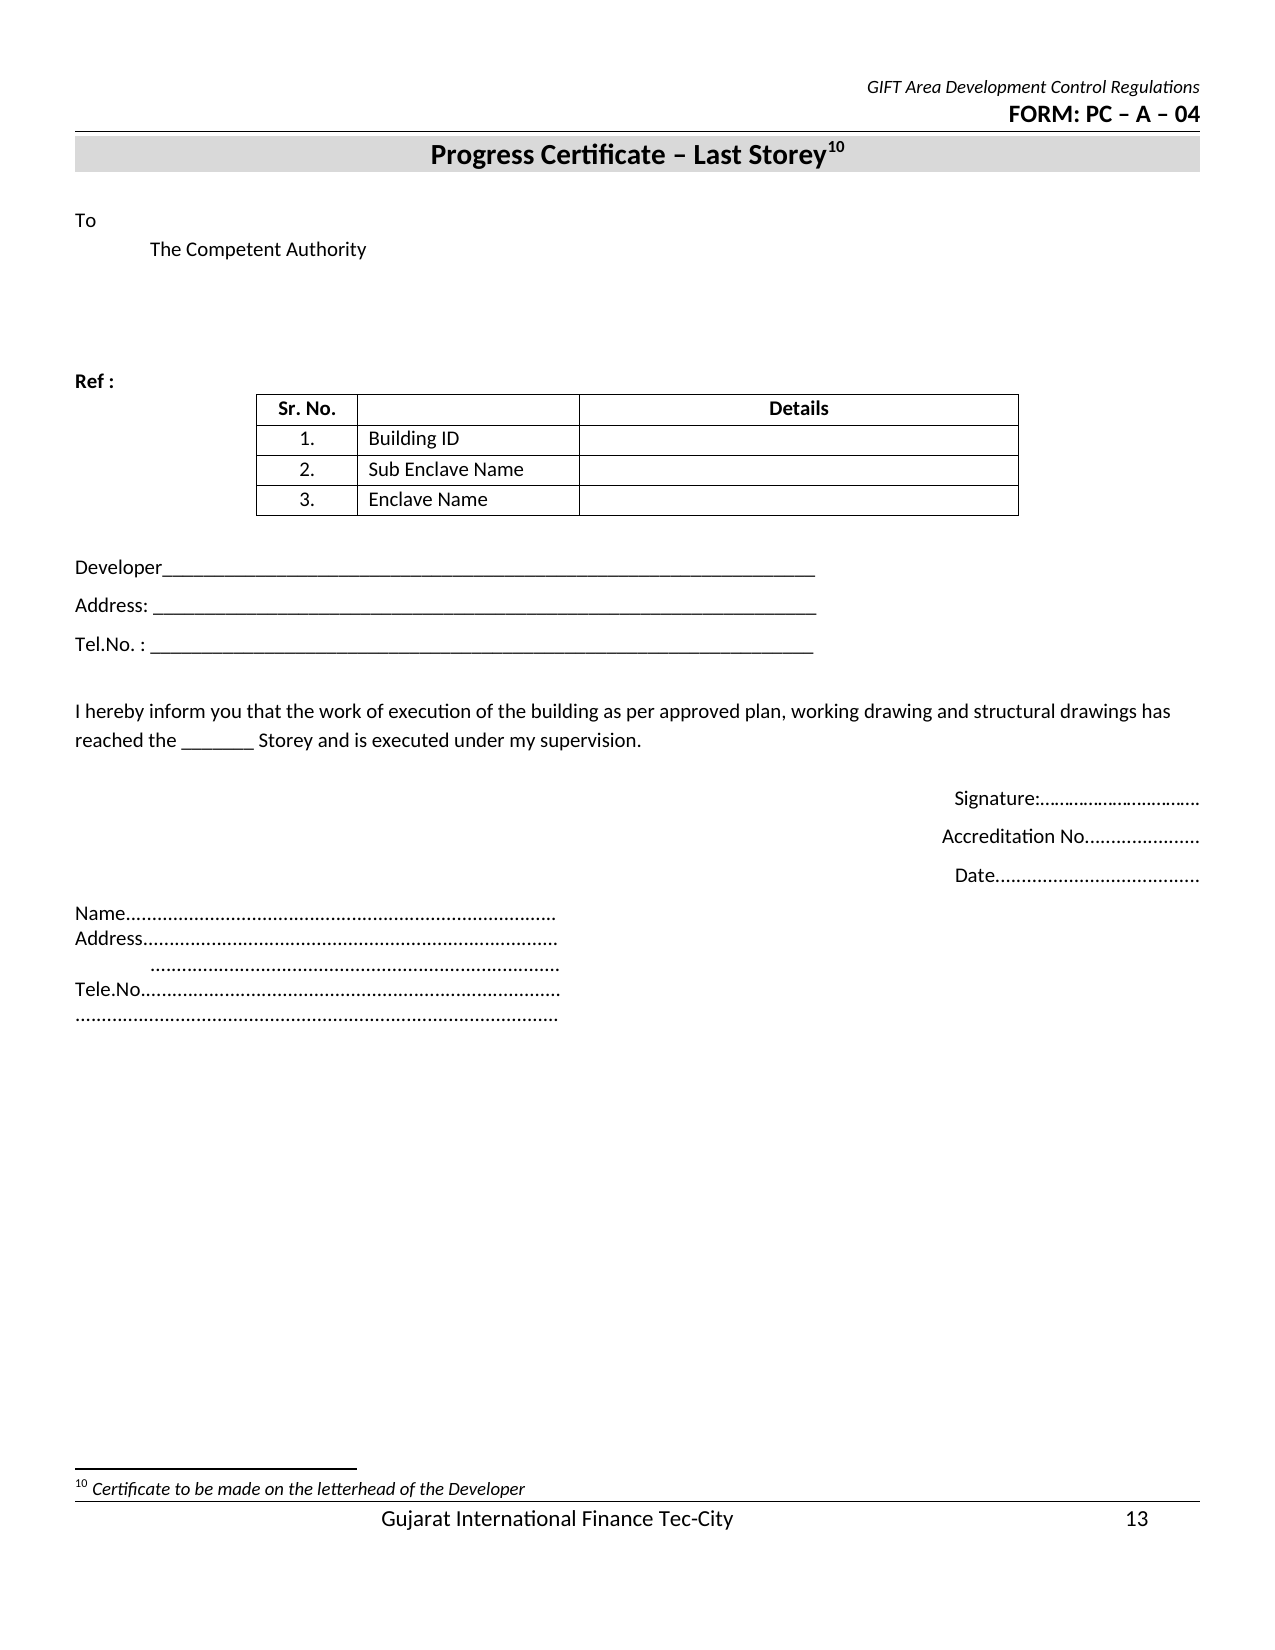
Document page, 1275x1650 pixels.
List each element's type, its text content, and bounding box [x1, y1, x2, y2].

text Accreditation No...................... [75, 824, 1200, 849]
text I hereby inform you that the work of execution of the building as per approved plan, working drawing and structural drawings has reached the _______ Storey and is executed under my supervision. [75, 698, 1200, 753]
table_cell [580, 426, 1018, 455]
text ............................................................................................ [75, 1002, 1200, 1027]
table_cell 2. [257, 456, 357, 485]
text Address............................................................................... [75, 925, 1200, 951]
text Ref : [75, 369, 1200, 394]
text Tel.No. : ________________________________________________________________ [75, 631, 1200, 656]
text Date....................................... [75, 862, 1200, 887]
table_header [358, 395, 579, 424]
text Address: ________________________________________________________________ [75, 593, 1200, 618]
text FORM: PC – A – 04 [75, 98, 1200, 131]
text Signature:…………………..………. [75, 786, 1200, 811]
text To [75, 207, 1200, 233]
table_cell Sub Enclave Name [358, 456, 579, 485]
table_header Sr. No. [257, 395, 357, 424]
table_cell 3. [257, 486, 357, 515]
text Name.................................................................................. [75, 900, 1200, 925]
text Tele.No................................................................................ [75, 976, 1200, 1002]
text The Competent Authority [75, 236, 1200, 262]
table_header Details [580, 395, 1018, 424]
table_cell Building ID [358, 426, 579, 455]
table_cell Enclave Name [358, 486, 579, 515]
table_cell [580, 486, 1018, 515]
table_cell 1. [257, 426, 357, 455]
table_cell [580, 456, 1018, 485]
text Developer_______________________________________________________________ [75, 554, 1200, 580]
text .............................................................................. [75, 951, 1200, 976]
text Progress Certificate – Last Storey [75, 136, 1200, 172]
